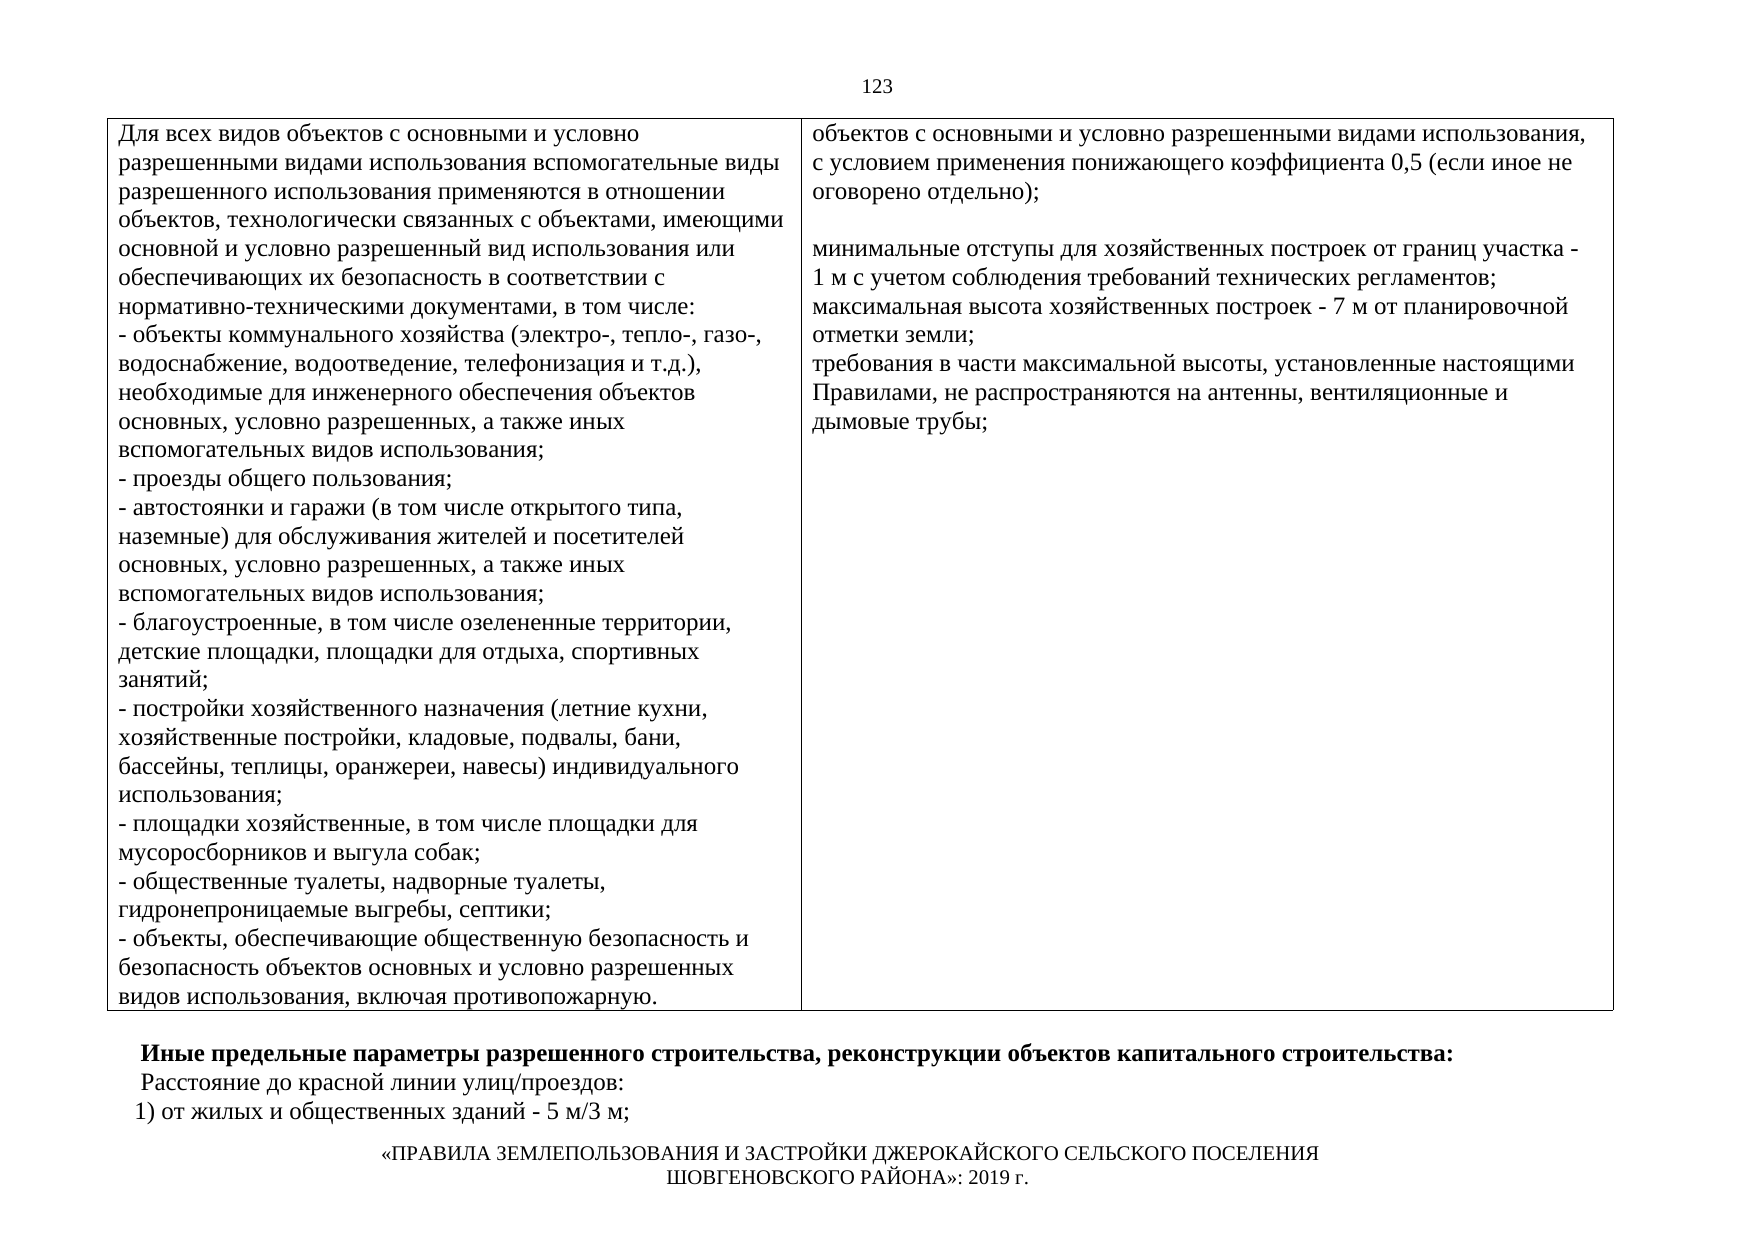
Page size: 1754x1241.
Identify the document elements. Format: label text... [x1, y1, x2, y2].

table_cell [108, 119, 801, 1009]
text Расстояние до красной линии улиц/проездов: [59, 1067, 1695, 1096]
text 1) от жилых и общественных зданий - 5 м/3 м; [59, 1096, 1695, 1125]
text Иные предельные параметры разрешенного строительства, реконструкции объектов капитального строительства: [59, 1038, 1695, 1067]
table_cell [802, 119, 1613, 1009]
